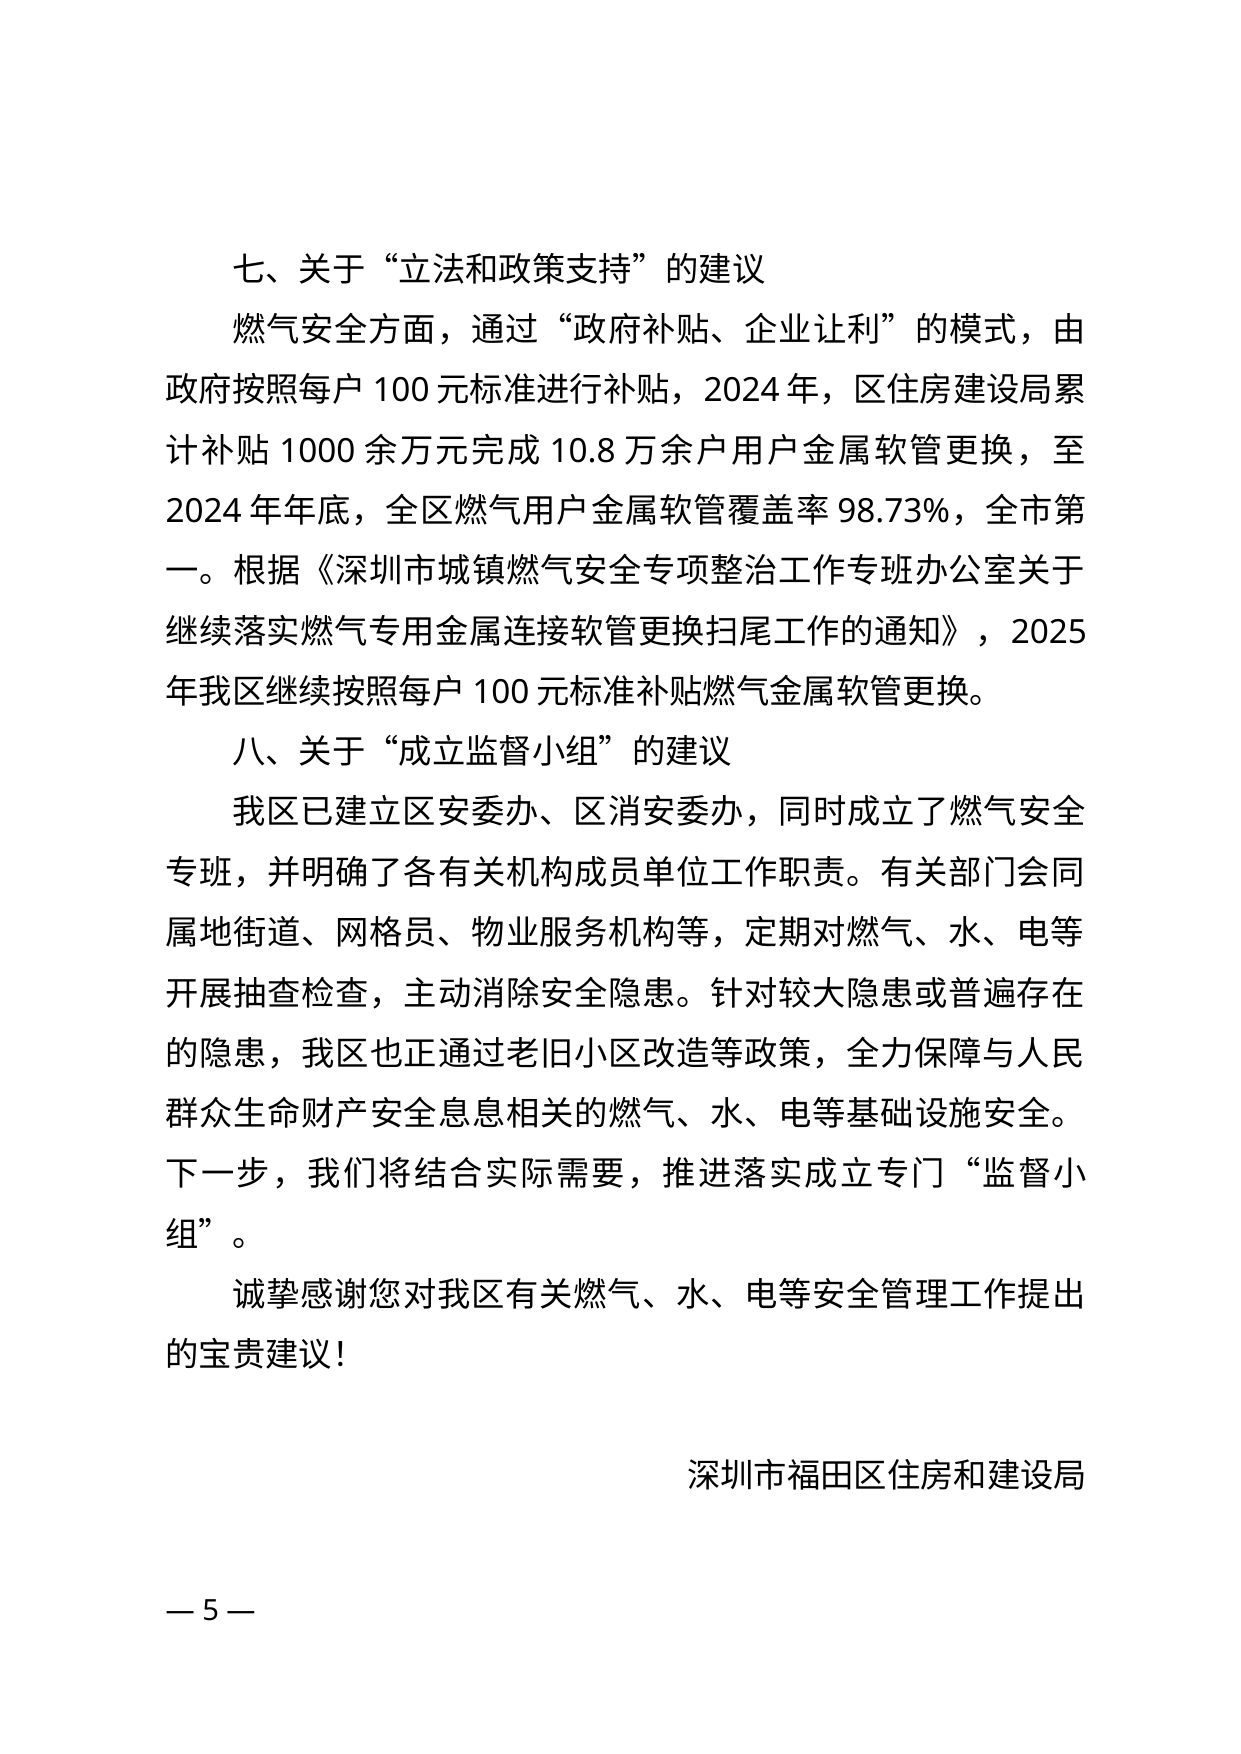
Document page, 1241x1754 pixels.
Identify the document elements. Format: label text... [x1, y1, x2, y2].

text 八、关于“成立监督小组”的建议 [165, 715, 1087, 776]
text 燃气安全方面，通过“政府补贴、企业让利”的模式，由政府按照每户100元标准进行补贴，2024年，区住房建设局累计补贴1000余万元完成10.8万余户用户金属软管更换，至2024年年底，全区燃气用户金属软管覆盖率98.73%，全市第一。根据《深圳市城镇燃气安全专项整治工作专班办公室关于继续落实燃气专用金属连接软管更换扫尾工作的通知》，2025年我区继续按照每户100元标准补贴燃气金属软管更换。 [165, 293, 1087, 715]
text 我区已建立区安委办、区消安委办，同时成立了燃气安全专班，并明确了各有关机构成员单位工作职责。有关部门会同属地街道、网格员、物业服务机构等，定期对燃气、水、电等开展抽查检查，主动消除安全隐患。针对较大隐患或普遍存在的隐患，我区也正通过老旧小区改造等政策，全力保障与人民群众生命财产安全息息相关的燃气、水、电等基础设施安全。下一步，我们将结合实际需要，推进落实成立专门“监督小组”。 [165, 776, 1087, 1258]
text 深圳市福田区住房和建设局 [165, 1439, 1087, 1499]
text 诚挚感谢您对我区有关燃气、水、电等安全管理工作提出的宝贵建议！ [165, 1258, 1087, 1379]
text 七、关于“立法和政策支持”的建议 [165, 233, 1087, 293]
